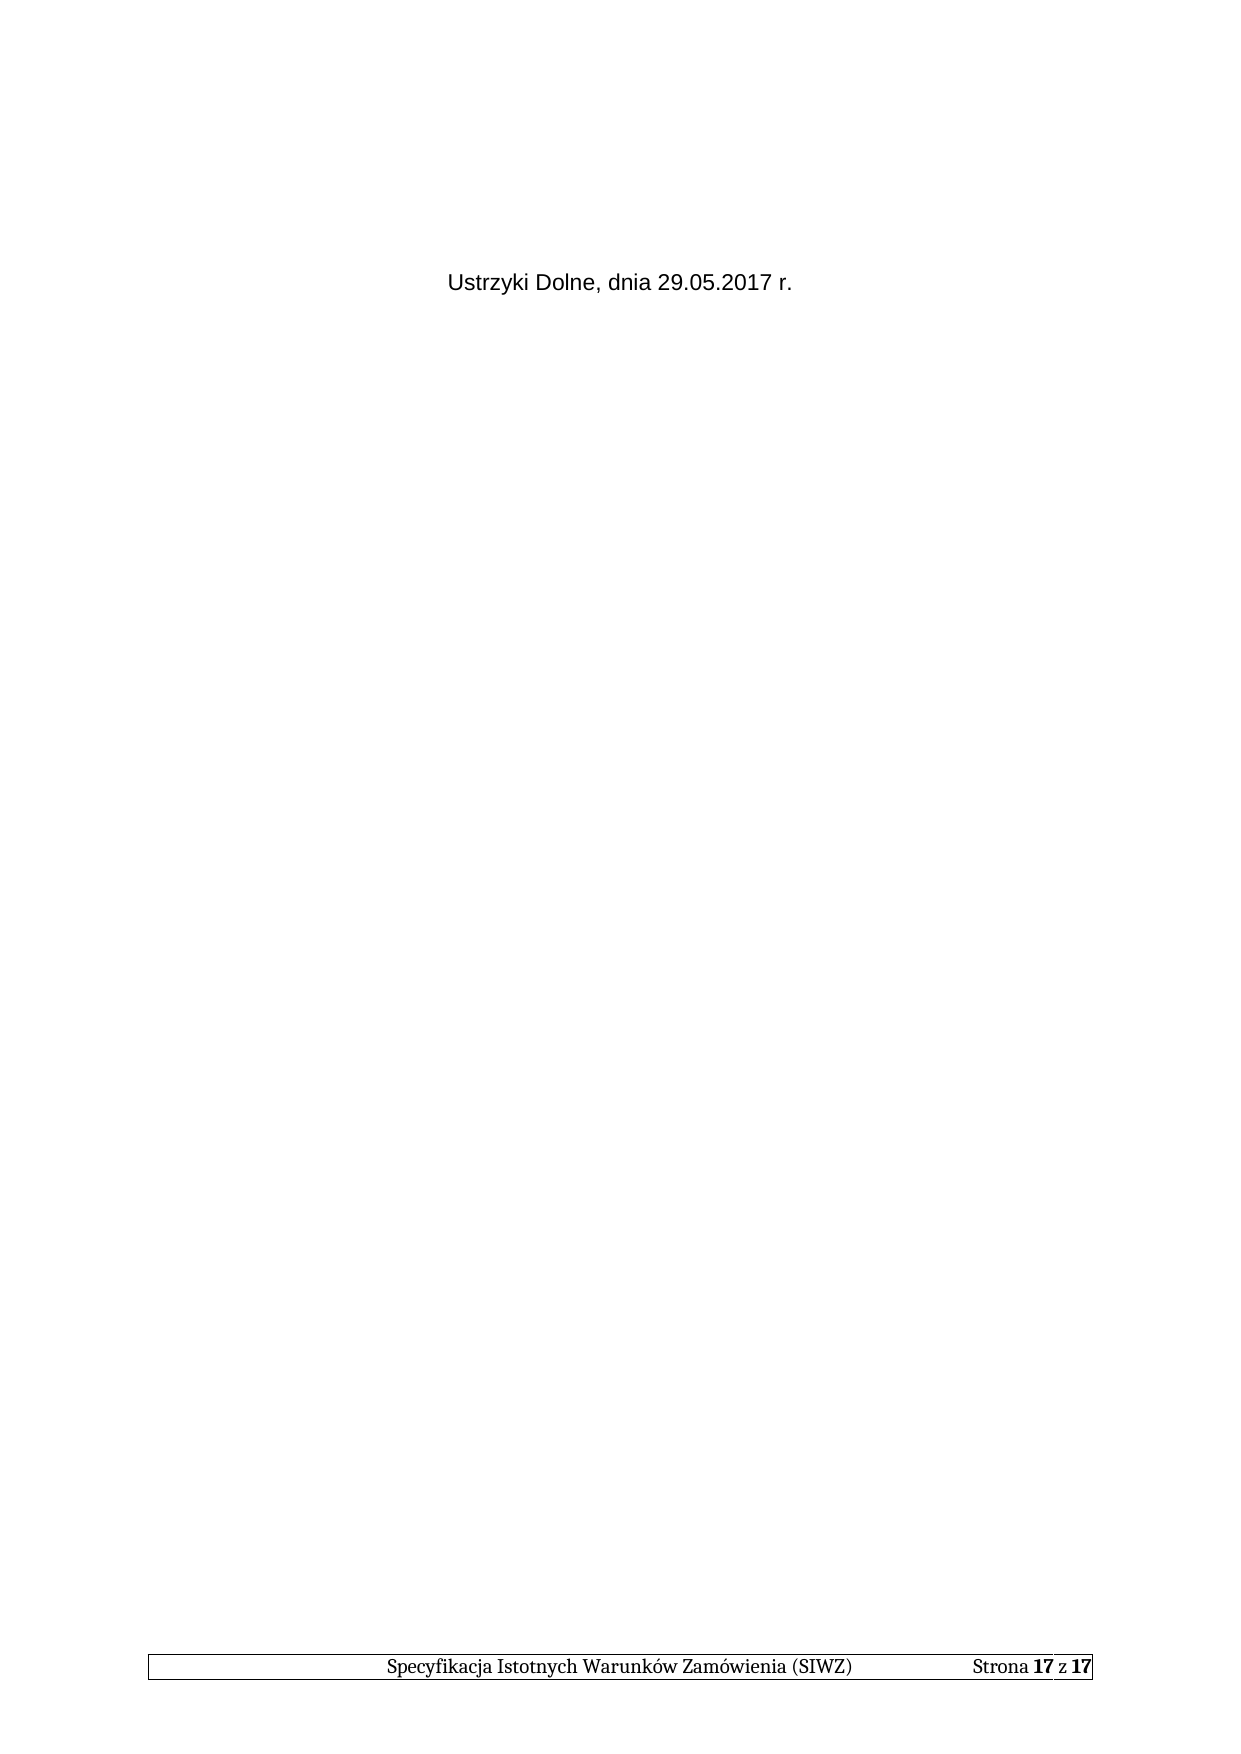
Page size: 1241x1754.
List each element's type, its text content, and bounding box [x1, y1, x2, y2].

text Ustrzyki Dolne, dnia 29.05.2017 r. [148, 268, 1093, 295]
